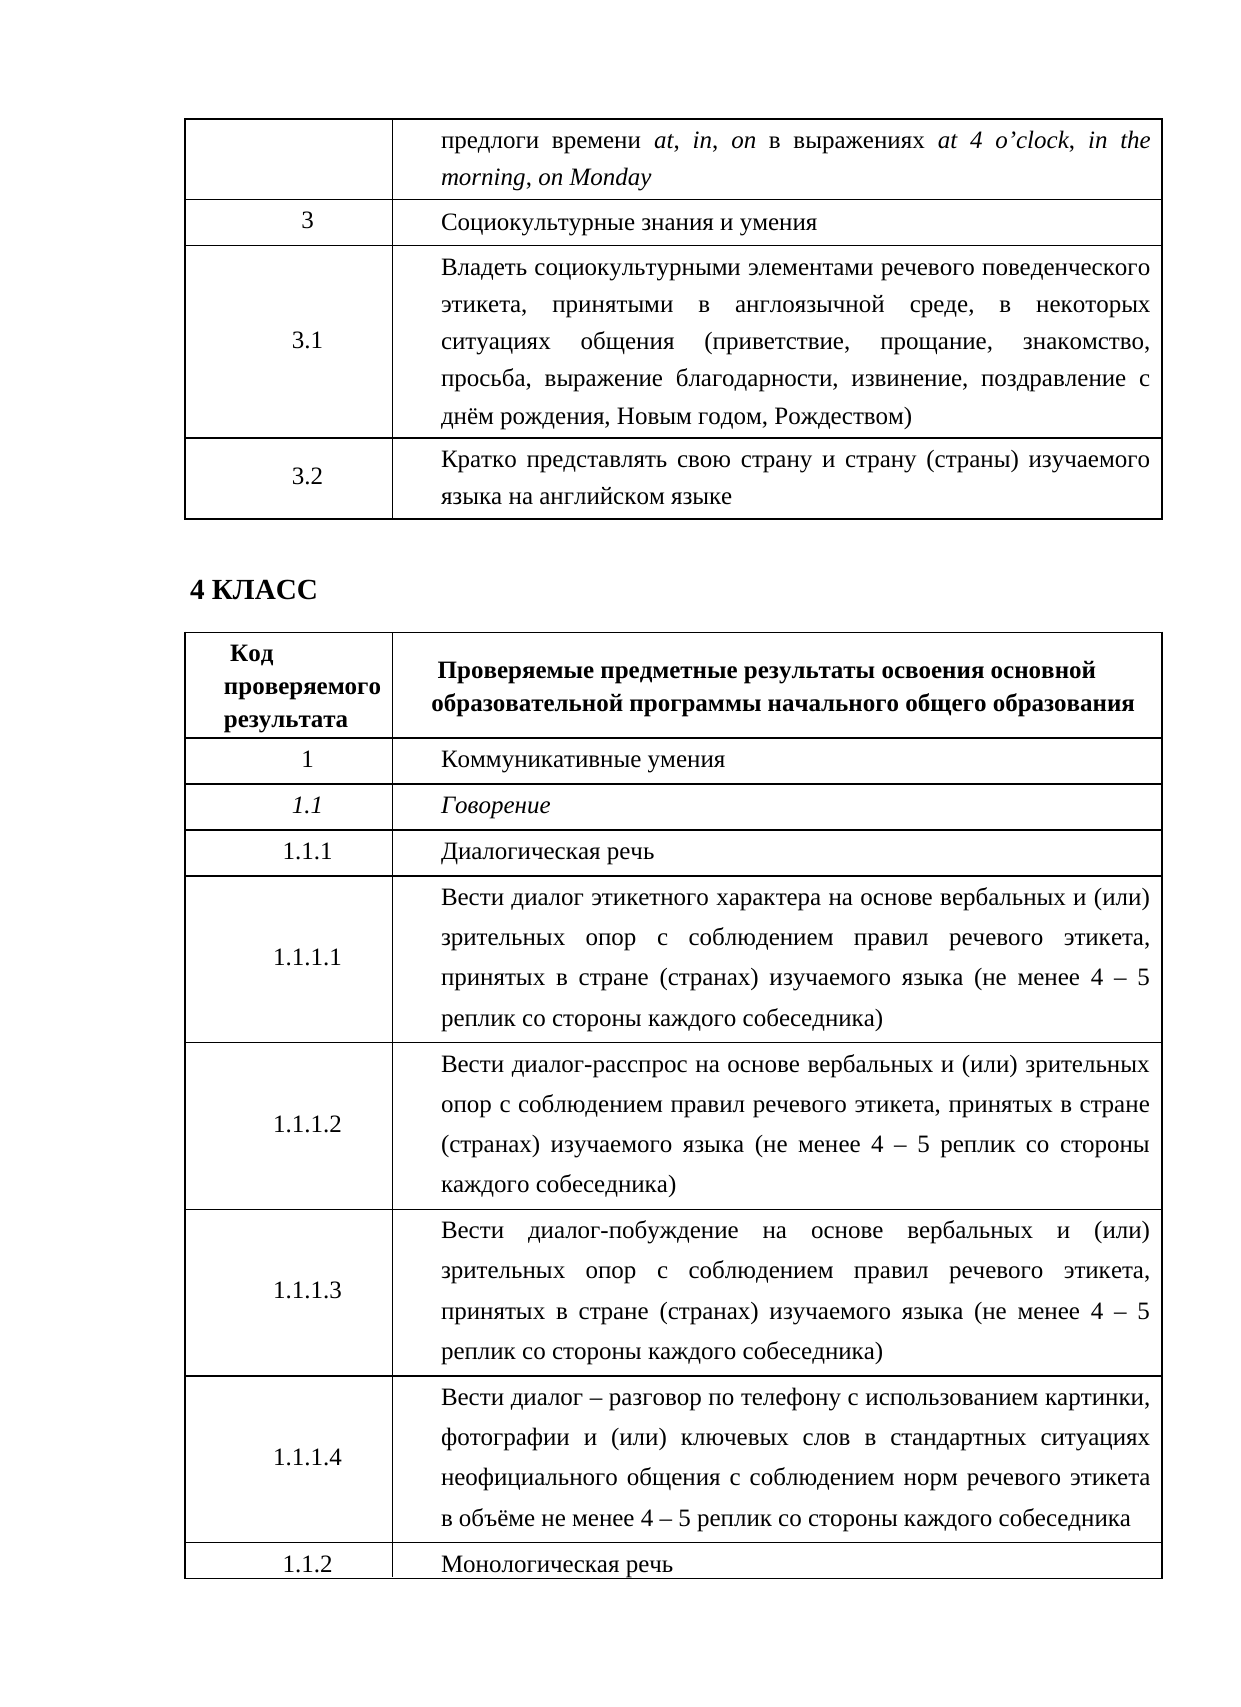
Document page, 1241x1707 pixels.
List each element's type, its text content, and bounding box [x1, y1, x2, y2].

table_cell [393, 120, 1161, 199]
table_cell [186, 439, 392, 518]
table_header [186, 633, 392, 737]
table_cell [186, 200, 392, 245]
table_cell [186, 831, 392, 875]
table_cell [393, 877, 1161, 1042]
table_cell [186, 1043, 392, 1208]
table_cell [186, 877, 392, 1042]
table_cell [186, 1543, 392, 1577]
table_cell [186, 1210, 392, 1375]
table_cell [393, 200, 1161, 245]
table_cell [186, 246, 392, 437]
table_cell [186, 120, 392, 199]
text 4 КЛАСС [190, 572, 1152, 606]
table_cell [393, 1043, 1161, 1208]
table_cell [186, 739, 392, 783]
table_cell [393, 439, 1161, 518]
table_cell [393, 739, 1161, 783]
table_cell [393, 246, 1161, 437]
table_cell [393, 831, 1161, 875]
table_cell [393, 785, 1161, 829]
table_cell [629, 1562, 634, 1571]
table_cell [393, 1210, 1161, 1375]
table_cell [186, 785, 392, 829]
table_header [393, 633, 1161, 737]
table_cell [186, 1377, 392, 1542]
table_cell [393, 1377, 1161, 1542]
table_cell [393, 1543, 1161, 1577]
